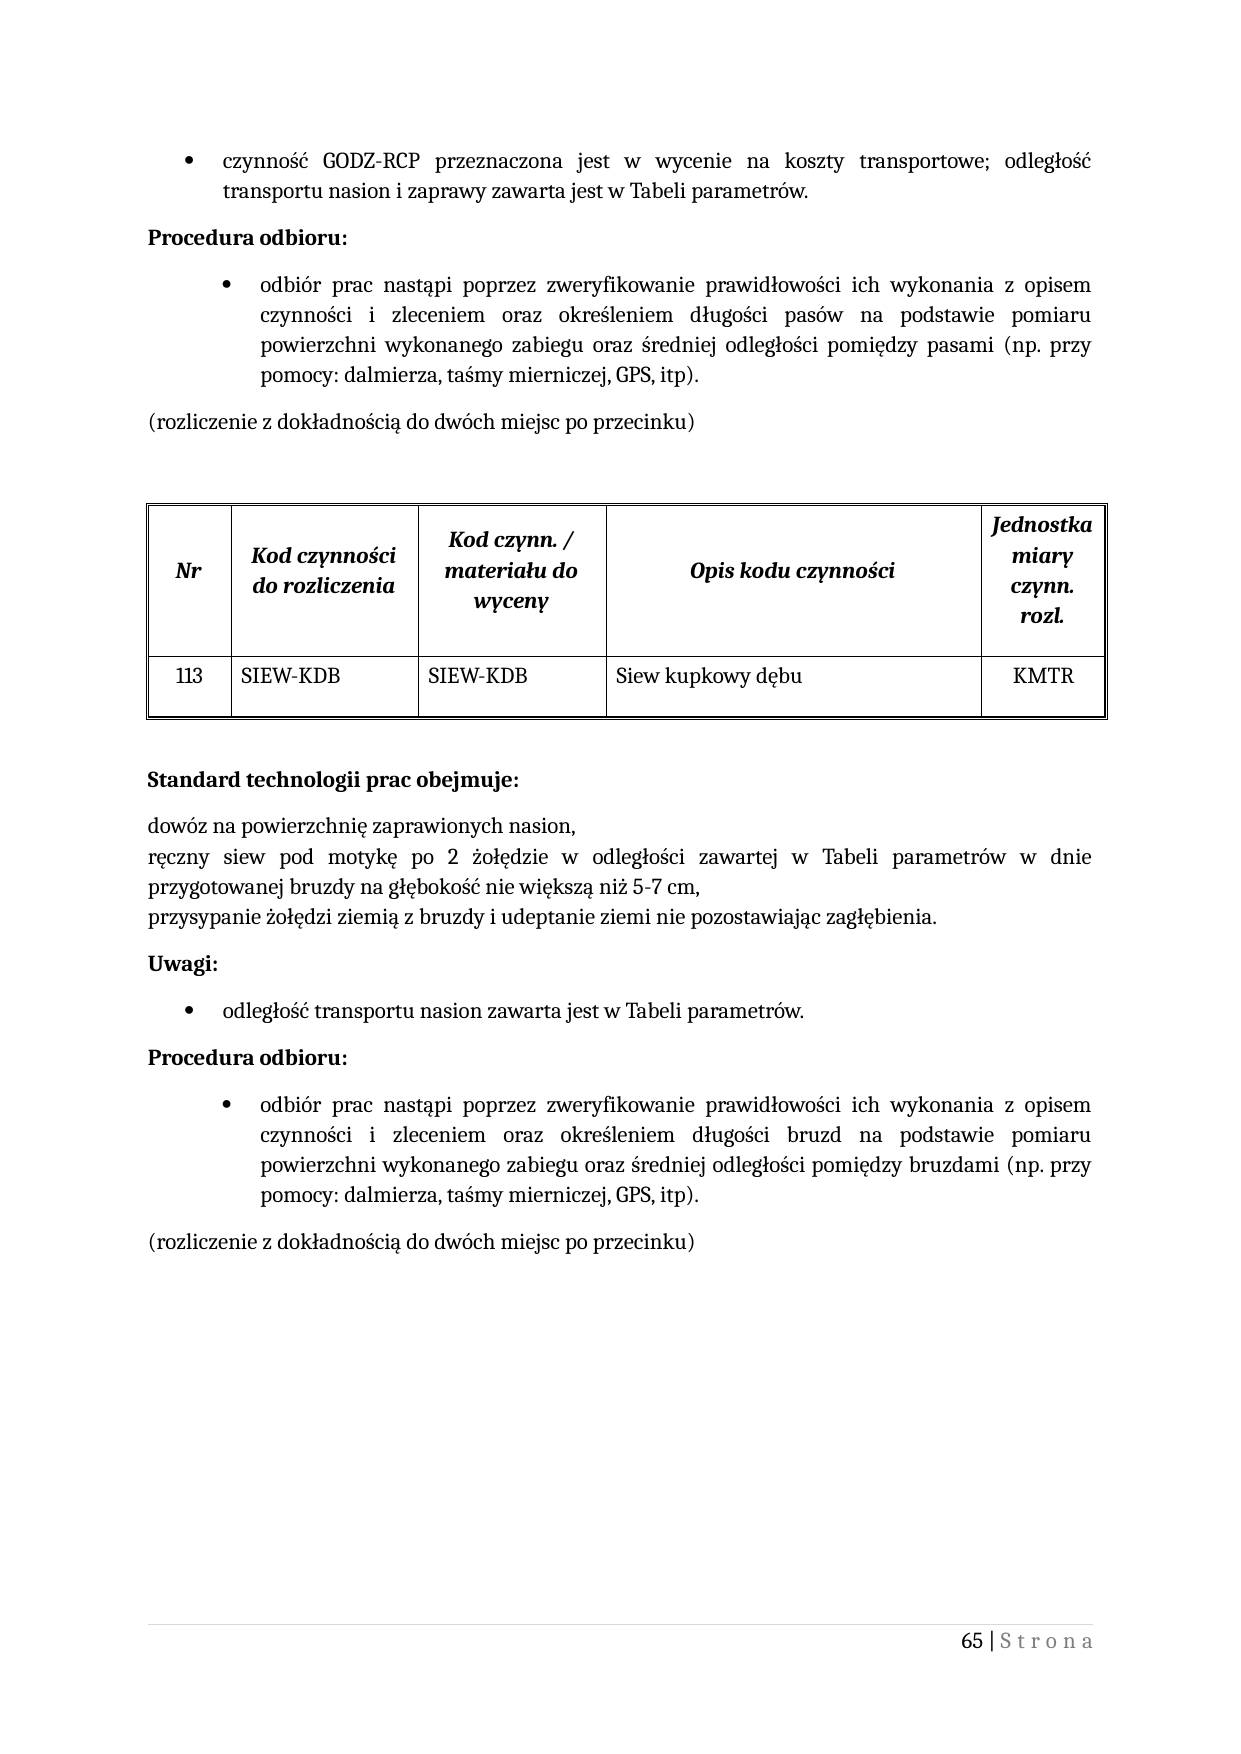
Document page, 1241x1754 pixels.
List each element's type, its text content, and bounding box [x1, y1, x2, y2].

list czynność GODZ-RCP przeznaczona jest w wycenie na koszty transportowe; odległość transportu nasion i zaprawy zawarta jest w Tabeli parametrów. [185, 148, 1093, 204]
text Procedura odbioru: [148, 1044, 1093, 1071]
list odbiór prac nastąpi poprzez zweryfikowanie prawidłowości ich wykonania z opisem czynności i zleceniem oraz określeniem długości pasów na podstawie pomiaru powierzchni wykonanego zabiegu oraz średniej odległości pomiędzy pasami (np. przy pomocy: dalmierza, taśmy mierniczej, GPS, itp). [223, 272, 1093, 388]
table_header Jednostka miary czynn. rozl. [982, 506, 1104, 656]
table_header Kod czynn. / materiału do wyceny [419, 506, 606, 656]
table_cell Siew kupkowy dębu [607, 657, 981, 716]
table_header Opis kodu czynności [607, 506, 981, 656]
list odbiór prac nastąpi poprzez zweryfikowanie prawidłowości ich wykonania z opisem czynności i zleceniem oraz określeniem długości bruzd na podstawie pomiaru powierzchni wykonanego zabiegu oraz średniej odległości pomiędzy bruzdami (np. przy pomocy: dalmierza, taśmy mierniczej, GPS, itp). [223, 1091, 1093, 1208]
table_cell KMTR [982, 657, 1104, 716]
list przysypanie żołędzi ziemią z bruzdy i udeptanie ziemi nie pozostawiając zagłębienia. [148, 904, 1093, 930]
table_cell SIEW-KDB [419, 657, 606, 716]
list dowóz na powierzchnię zaprawionych nasion, [148, 813, 1093, 839]
table_header Nr [149, 506, 231, 656]
table_header Kod czynności do rozliczenia [232, 506, 418, 656]
text (rozliczenie z dokładnością do dwóch miejsc po przecinku) [148, 409, 1093, 435]
table_cell SIEW-KDB [232, 657, 418, 716]
list ręczny siew pod motykę po 2 żołędzie w odległości zawartej w Tabeli parametrów w dnie przygotowanej bruzdy na głębokość nie większą niż 5-7 cm, [148, 843, 1093, 900]
text Standard technologii prac obejmuje: [148, 766, 1093, 793]
table_cell 113 [149, 657, 231, 716]
list odległość transportu nasion zawarta jest w Tabeli parametrów. [185, 998, 1093, 1024]
text Uwagi: [148, 951, 1093, 977]
text Procedura odbioru: [148, 225, 1093, 251]
text (rozliczenie z dokładnością do dwóch miejsc po przecinku) [148, 1229, 1093, 1255]
